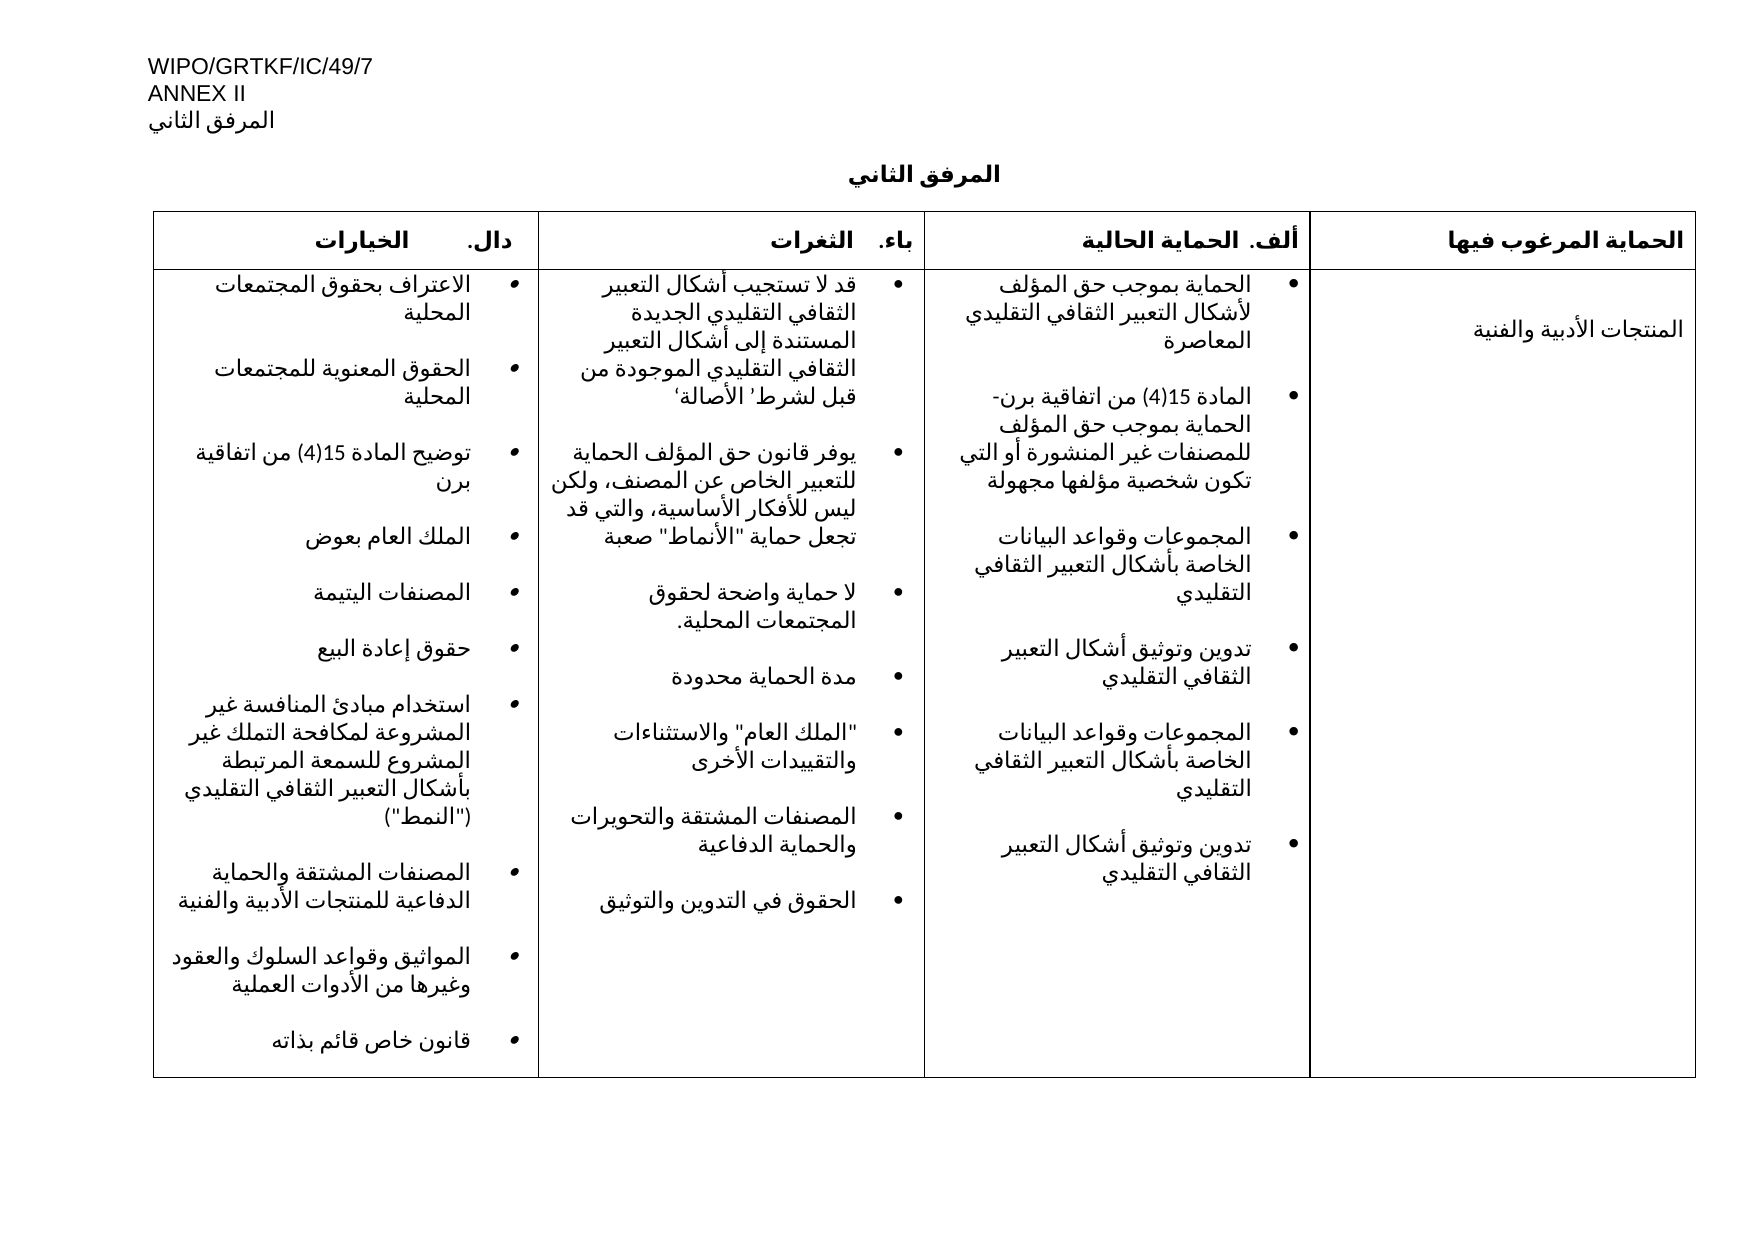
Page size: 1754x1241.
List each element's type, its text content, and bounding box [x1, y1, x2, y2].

text المرفق الثاني [148, 160, 1701, 188]
table_header دال. الخيارات [154, 212, 538, 269]
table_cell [925, 270, 1309, 1077]
table_header ألف. الحماية الحالية [925, 212, 1309, 269]
table_header الحماية المرغوب فيها [1311, 212, 1695, 269]
table_header باء. الثغرات [539, 212, 924, 269]
table_cell المنتجات الأدبية والفنية [1311, 270, 1695, 1077]
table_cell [154, 270, 538, 1077]
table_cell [539, 270, 924, 1077]
